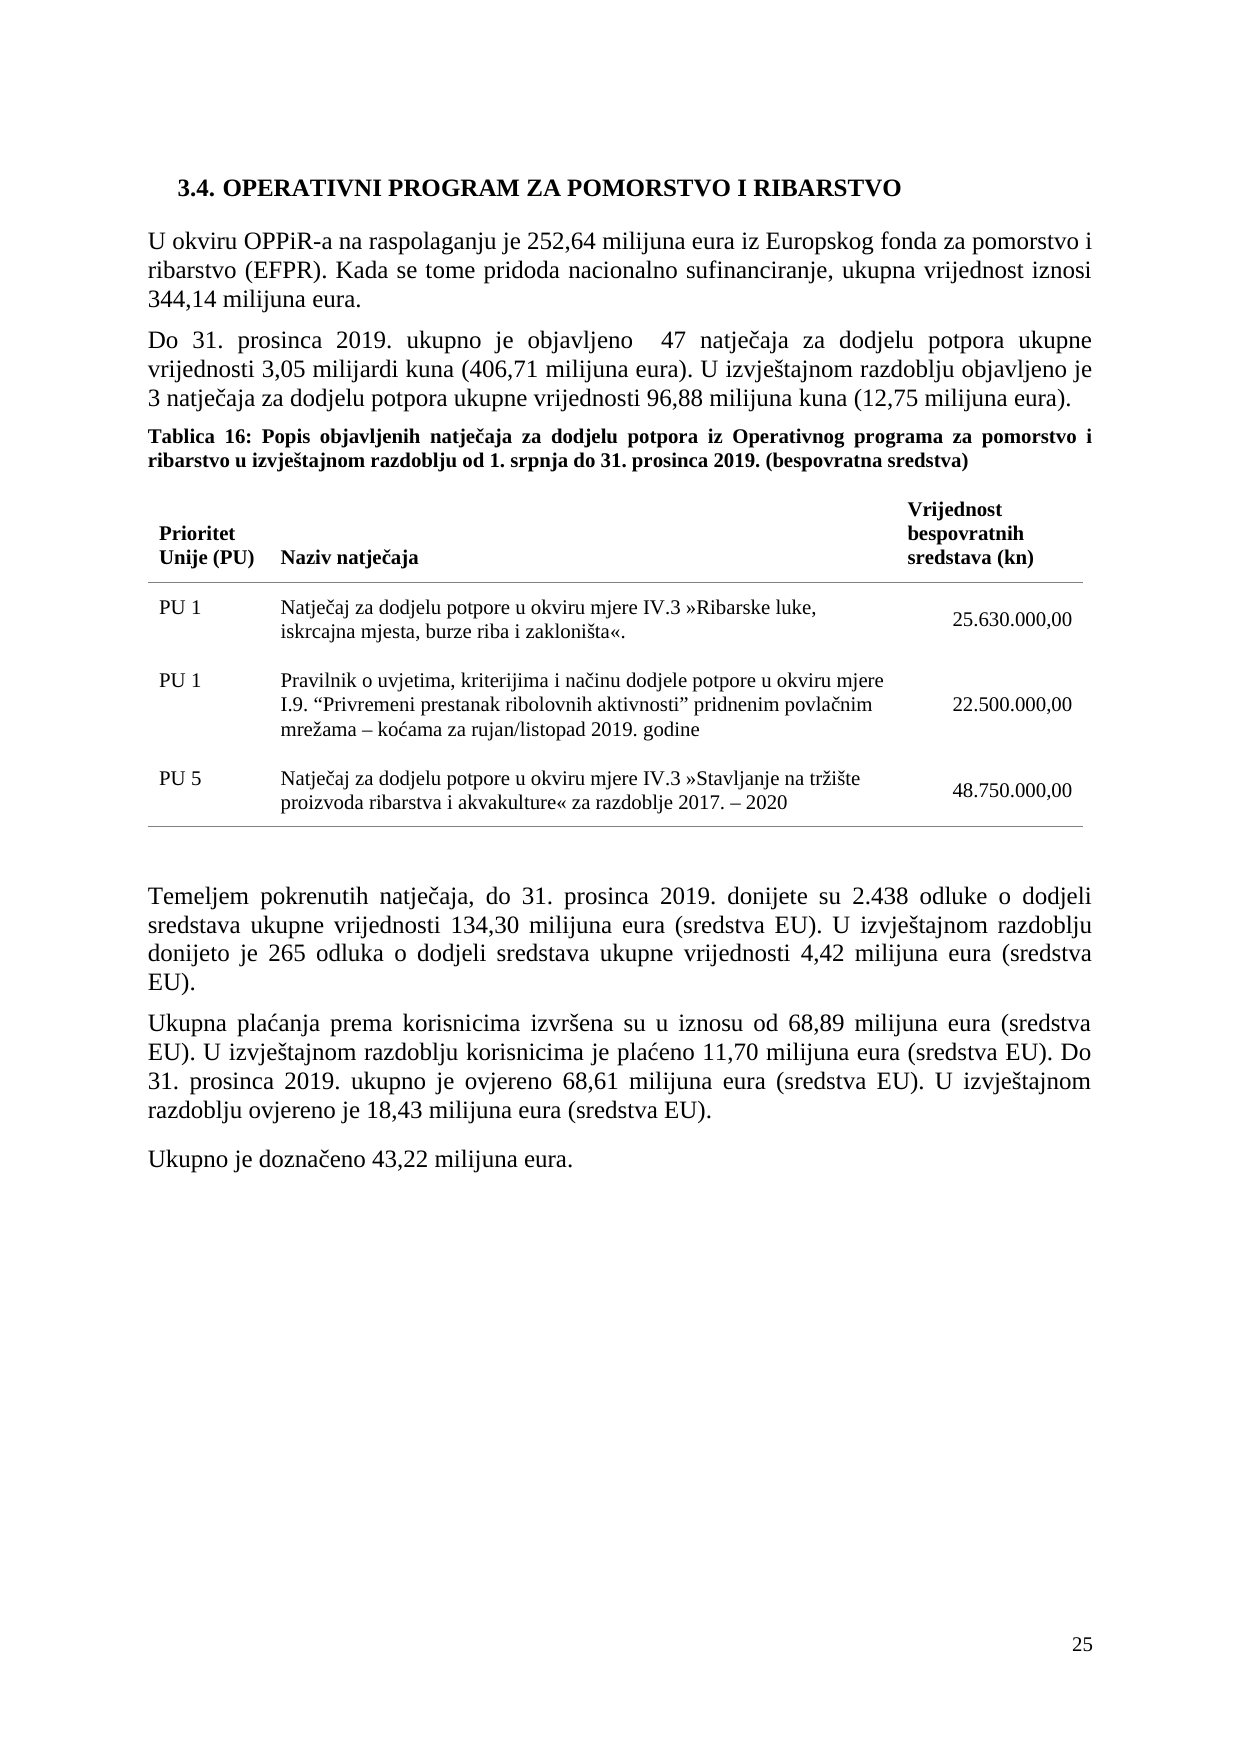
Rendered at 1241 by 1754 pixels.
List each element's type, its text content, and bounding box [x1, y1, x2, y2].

table_cell Natječaj za dodjelu potpore u okviru mjere IV.3 »Ribarske luke, iskrcajna mjesta, burze riba i zakloništa«. [269, 583, 896, 656]
subtitle OPERATIVNI PROGRAM ZA POMORSTVO I RIBARSTVO [177, 173, 1093, 201]
text Ukupna plaćanja prema korisnicima izvršena su u iznosu od 68,89 milijuna eura (sredstva EU). U izvještajnom razdoblju korisnicima je plaćeno 11,70 milijuna eura (sredstva EU). Do 31. prosinca 2019. ukupno je ovjereno 68,61 milijuna eura (sredstva EU). U izvještajnom razdoblju ovjereno je 18,43 milijuna eura (sredstva EU). [148, 1008, 1093, 1123]
table_cell PU 5 [148, 753, 269, 826]
table_cell PU 1 [148, 583, 269, 656]
text Temeljem pokrenutih natječaja, do 31. prosinca 2019. donijete su 2.438 odluke o dodjeli sredstava ukupne vrijednosti 134,30 milijuna eura (sredstva EU). U izvještajnom razdoblju donijeto je 265 odluka o dodjeli sredstava ukupne vrijednosti 4,42 milijuna eura (sredstva EU). [148, 881, 1093, 996]
text Do 31. prosinca 2019. ukupno je objavljeno 47 natječaja za dodjelu potpora ukupne vrijednosti 3,05 milijardi kuna (406,71 milijuna eura). U izvještajnom razdoblju objavljeno je 3 natječaja za dodjelu potpora ukupne vrijednosti 96,88 milijuna kuna (12,75 milijuna eura). [148, 325, 1093, 411]
table_header Naziv natječaja [269, 485, 896, 582]
table_header Prioritet Unije (PU) [148, 485, 269, 582]
text U okviru OPPiR-a na raspolaganju je 252,64 milijuna eura iz Europskog fonda za pomorstvo i ribarstvo (EFPR). Kada se tome pridoda nacionalno sufinanciranje, ukupna vrijednost iznosi 344,14 milijuna eura. [148, 226, 1093, 313]
table_cell 25.630.000,00 [896, 583, 1083, 656]
table_header Vrijednost bespovratnih sredstava (kn) [896, 485, 1083, 582]
text Ukupno je doznačeno 43,22 milijuna eura. [148, 1144, 1093, 1173]
table_cell 22.500.000,00 [896, 656, 1083, 753]
text Tablica 16: Popis objavljenih natječaja za dodjelu potpora iz Operativnog programa za pomorstvo i ribarstvo u izvještajnom razdoblju od 1. srpnja do 31. prosinca 2019. (bespovratna sredstva) [148, 424, 1093, 472]
table_cell Pravilnik o uvjetima, kriterijima i načinu dodjele potpore u okviru mjere I.9. “Privremeni prestanak ribolovnih aktivnosti” pridnenim povlačnim mrežama – koćama za rujan/listopad 2019. godine [269, 656, 896, 753]
table_cell 48.750.000,00 [896, 753, 1083, 826]
table_cell Natječaj za dodjelu potpore u okviru mjere IV.3 »Stavljanje na tržište proizvoda ribarstva i akvakulture« za razdoblje 2017. – 2020 [269, 753, 896, 826]
table_cell PU 1 [148, 656, 269, 753]
